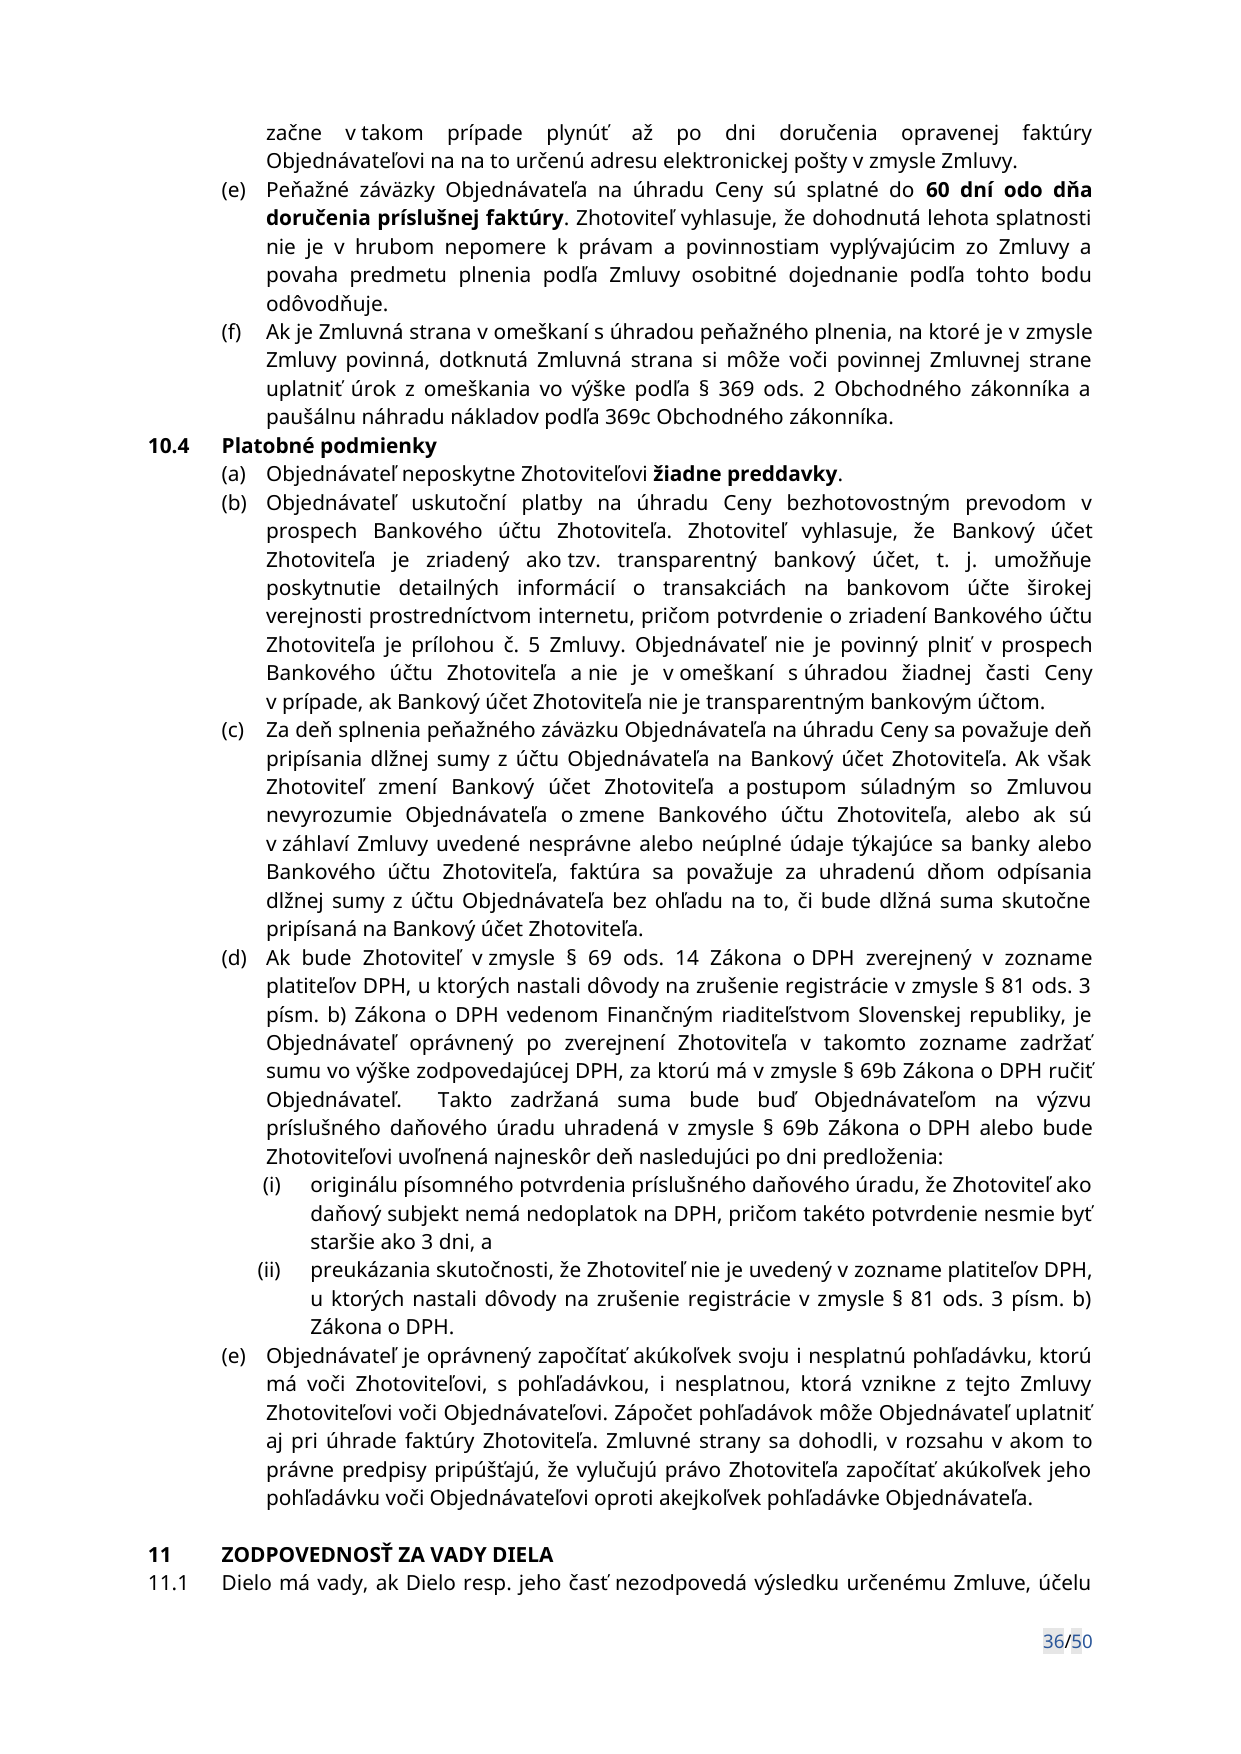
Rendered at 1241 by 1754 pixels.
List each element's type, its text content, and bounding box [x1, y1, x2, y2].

text (b) Objednávateľ uskutoční platby na úhradu Ceny bezhotovostným prevodom v prospech Bankového účtu Zhotoviteľa. Zhotoviteľ vyhlasuje, že Bankový účet Zhotoviteľa je zriadený ako tzv. transparentný bankový účet, t. j. umožňuje poskytnutie detailných informácií o transakciách na bankovom účte širokej verejnosti prostredníctvom internetu, pričom potvrdenie o zriadení Bankového účtu Zhotoviteľa je prílohou č. 5 Zmluvy. Objednávateľ nie je povinný plniť v prospech Bankového účtu Zhotoviteľa a nie je v omeškaní s úhradou žiadnej časti Ceny v prípade, ak Bankový účet Zhotoviteľa nie je transparentným bankovým účtom. [221, 488, 1093, 715]
text (d) Ak bude Zhotoviteľ v zmysle § 69 ods. 14 Zákona o DPH zverejnený v zozname platiteľov DPH, u ktorých nastali dôvody na zrušenie registrácie v zmysle § 81 ods. 3 písm. b) Zákona o DPH vedenom Finančným riaditeľstvom Slovenskej republiky, je Objednávateľ oprávnený po zverejnení Zhotoviteľa v takomto zozname zadržať sumu vo výške zodpovedajúcej DPH, za ktorú má v zmysle § 69b Zákona o DPH ručiť Objednávateľ. Takto zadržaná suma bude buď Objednávateľom na výzvu príslušného daňového úradu uhradená v zmysle § 69b Zákona o DPH alebo bude Zhotoviteľovi uvoľnená najneskôr deň nasledujúci po dni predloženia: [221, 943, 1093, 1170]
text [148, 1568, 1093, 1597]
list originálu písomného potvrdenia príslušného daňového úradu, že Zhotoviteľ ako daňový subjekt nemá nedoplatok na DPH, pričom takéto potvrdenie nesmie byť staršie ako 3 dni, a [281, 1170, 1093, 1256]
text (f) Ak je Zmluvná strana v omeškaní s úhradou peňažného plnenia, na ktoré je v zmysle Zmluvy povinná, dotknutá Zmluvná strana si môže voči povinnej Zmluvnej strane uplatniť úrok z omeškania vo výške podľa § 369 ods. 2 Obchodného zákonníka a paušálnu náhradu nákladov podľa 369c Obchodného zákonníka. [221, 317, 1093, 431]
text (a) Objednávateľ neposkytne Zhotoviteľovi žiadne preddavky. [221, 459, 1093, 488]
list preukázania skutočnosti, že Zhotoviteľ nie je uvedený v zozname platiteľov DPH, u ktorých nastali dôvody na zrušenie registrácie v zmysle § 81 ods. 3 písm. b) Zákona o DPH. [281, 1256, 1093, 1341]
text (c) Za deň splnenia peňažného záväzku Objednávateľa na úhradu Ceny sa považuje deň pripísania dlžnej sumy z účtu Objednávateľa na Bankový účet Zhotoviteľa. Ak však Zhotoviteľ zmení Bankový účet Zhotoviteľa a postupom súladným so Zmluvou nevyrozumie Objednávateľa o zmene Bankového účtu Zhotoviteľa, alebo ak sú v záhlaví Zmluvy uvedené nesprávne alebo neúplné údaje týkajúce sa banky alebo Bankového účtu Zhotoviteľa, faktúra sa považuje za uhradenú dňom odpísania dlžnej sumy z účtu Objednávateľa bez ohľadu na to, či bude dlžná suma skutočne pripísaná na Bankový účet Zhotoviteľa. [221, 715, 1093, 943]
text (e) Peňažné záväzky Objednávateľa na úhradu Ceny sú splatné do 60 dní odo dňa doručenia príslušnej faktúry. Zhotoviteľ vyhlasuje, že dohodnutá lehota splatnosti nie je v hrubom nepomere k právam a povinnostiam vyplývajúcim zo Zmluvy a povaha predmetu plnenia podľa Zmluvy osobitné dojednanie podľa tohto bodu odôvodňuje. [221, 175, 1093, 317]
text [221, 118, 1093, 175]
text (e) Objednávateľ je oprávnený započítať akúkoľvek svoju i nesplatnú pohľadávku, ktorú má voči Zhotoviteľovi, s pohľadávkou, i nesplatnou, ktorá vznikne z tejto Zmluvy Zhotoviteľovi voči Objednávateľovi. Zápočet pohľadávok môže Objednávateľ uplatniť aj pri úhrade faktúry Zhotoviteľa. Zmluvné strany sa dohodli, v rozsahu v akom to právne predpisy pripúšťajú, že vylučujú právo Zhotoviteľa započítať akúkoľvek jeho pohľadávku voči Objednávateľovi oproti akejkoľvek pohľadávke Objednávateľa. [221, 1341, 1093, 1512]
text 10.4 Platobné podmienky [148, 431, 1093, 459]
text 11 ZODPOVEDNOSŤ ZA VADY DIELA [148, 1540, 1093, 1568]
